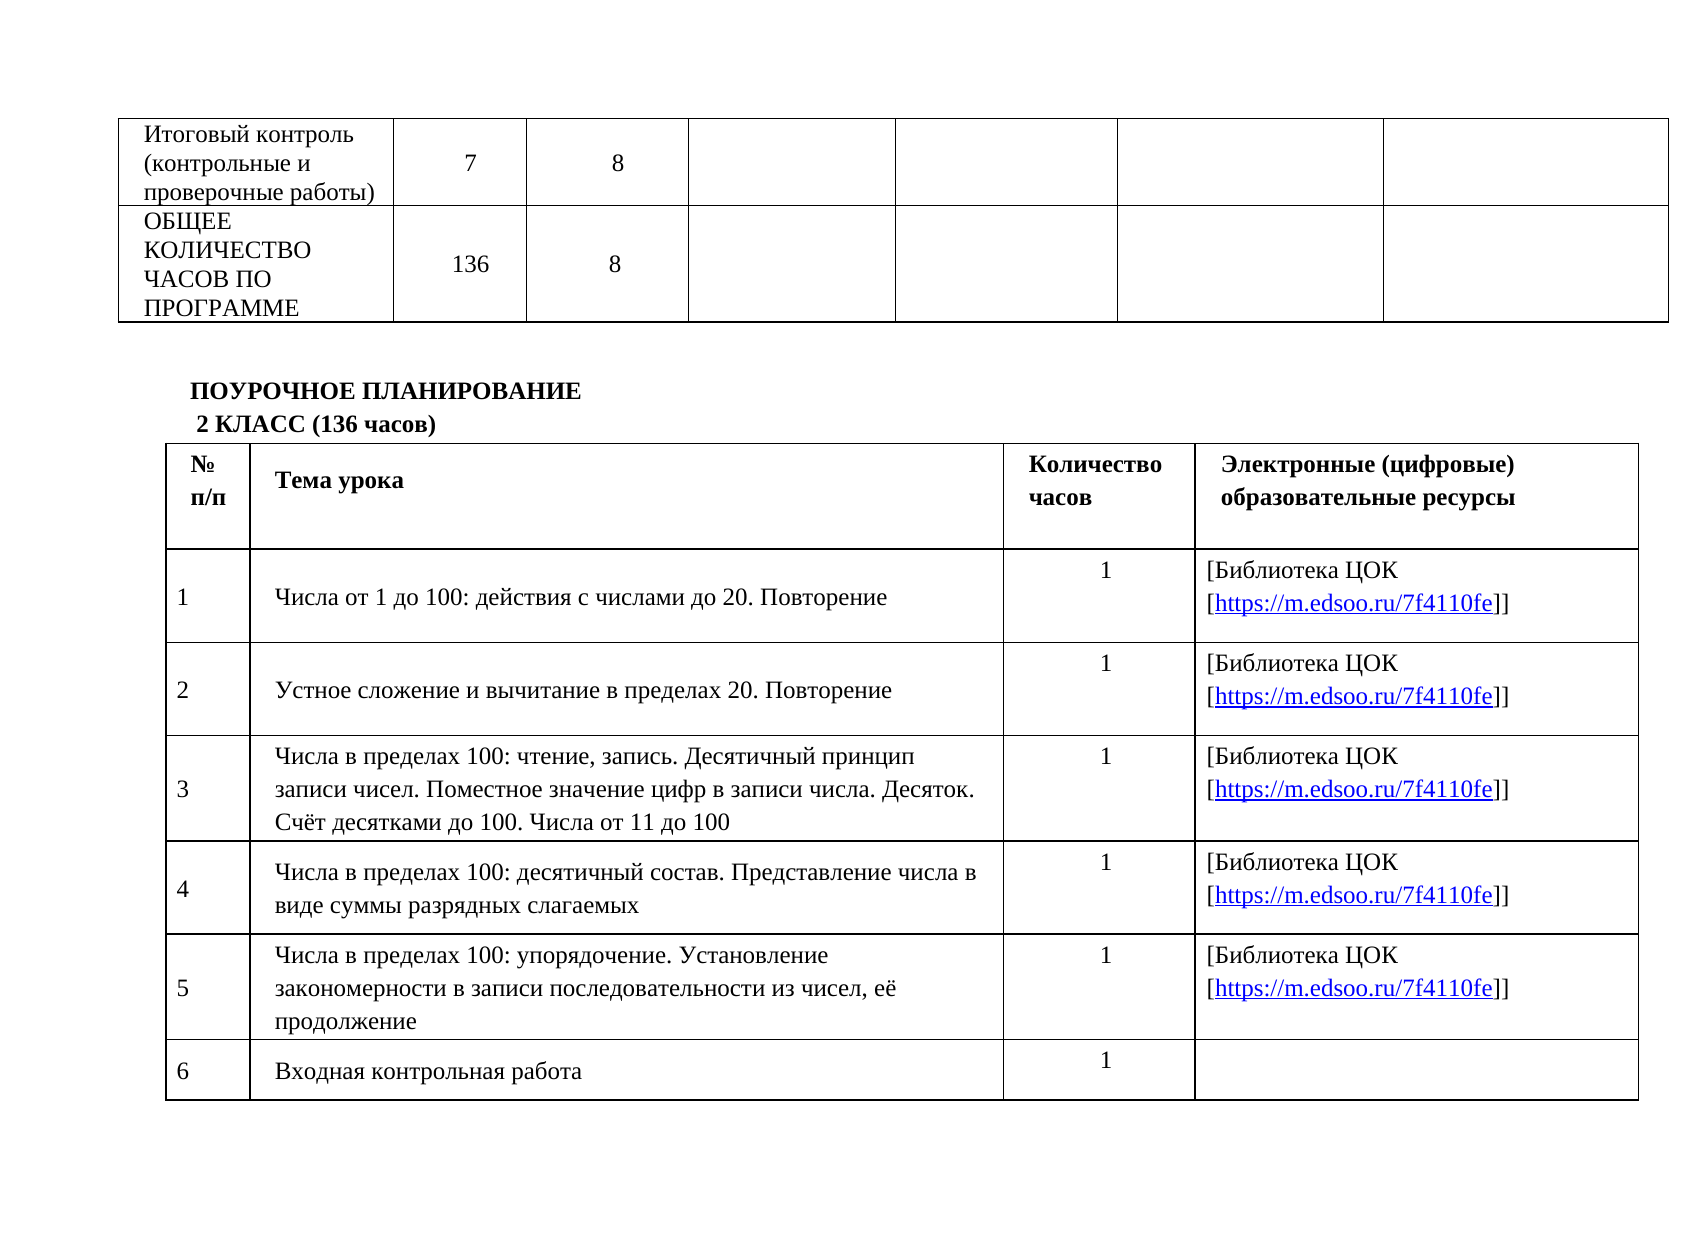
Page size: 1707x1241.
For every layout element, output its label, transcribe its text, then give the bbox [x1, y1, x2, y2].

table_cell 1 [1004, 1040, 1194, 1099]
table_cell [Библиотека ЦОК [https://m.edsoo.ru/7f4110fe]] [1196, 643, 1638, 735]
table_cell 4 [167, 842, 249, 933]
table_cell [1384, 119, 1668, 205]
table_cell 8 [527, 206, 688, 321]
table_cell ОБЩЕЕ КОЛИЧЕСТВО ЧАСОВ ПО ПРОГРАММЕ [119, 206, 393, 321]
table_cell 2 [167, 643, 249, 735]
table_cell [689, 119, 895, 205]
table_cell 3 [167, 736, 249, 840]
table_cell [1118, 119, 1383, 205]
table_cell 1 [1004, 736, 1194, 840]
table_cell [896, 119, 1117, 205]
table_cell 6 [167, 1040, 249, 1099]
table_cell Числа в пределах 100: десятичный состав. Представление числа в виде суммы разрядных слагаемых [251, 842, 1003, 933]
table_header Электронные (цифровые) образовательные ресурсы [1196, 444, 1638, 548]
text 2 КЛАСС (136 часов) [190, 409, 1618, 438]
table_header № п/п [167, 444, 249, 548]
table_cell [Библиотека ЦОК [https://m.edsoo.ru/7f4110fe]] [1196, 550, 1638, 641]
table_cell 8 [527, 119, 688, 205]
table_cell 1 [1004, 935, 1194, 1039]
table_cell [Библиотека ЦОК [https://m.edsoo.ru/7f4110fe]] [1196, 842, 1638, 933]
table_cell 136 [394, 206, 526, 321]
table_cell 1 [1004, 550, 1194, 641]
table_cell Устное сложение и вычитание в пределах 20. Повторение [251, 643, 1003, 735]
table_cell [689, 206, 895, 321]
table_cell Числа в пределах 100: чтение, запись. Десятичный принцип записи чисел. Поместное значение цифр в записи числа. Десяток. Счёт десятками до 100. Числа от 11 до 100 [251, 736, 1003, 840]
table_cell Числа от 1 до 100: действия с числами до 20. Повторение [251, 550, 1003, 641]
table_cell Входная контрольная работа [251, 1040, 1003, 1099]
table_cell [1118, 206, 1383, 321]
table_cell [1196, 1040, 1638, 1099]
table_cell 5 [167, 935, 249, 1039]
table_cell [Библиотека ЦОК [https://m.edsoo.ru/7f4110fe]] [1196, 736, 1638, 840]
table_cell [896, 206, 1117, 321]
table_cell 1 [1004, 643, 1194, 735]
text ПОУРОЧНОЕ ПЛАНИРОВАНИЕ [190, 376, 1618, 405]
table_cell 7 [394, 119, 526, 205]
table_cell [1384, 206, 1668, 321]
table_cell 1 [167, 550, 249, 641]
table_cell Числа в пределах 100: упорядочение. Установление закономерности в записи последовательности из чисел, её продолжение [251, 935, 1003, 1039]
table_cell Итоговый контроль (контрольные и проверочные работы) [119, 119, 393, 205]
table_header Тема урока [251, 444, 1003, 548]
table_cell 1 [1004, 842, 1194, 933]
table_header Количество часов [1004, 444, 1194, 548]
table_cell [1196, 935, 1638, 1039]
